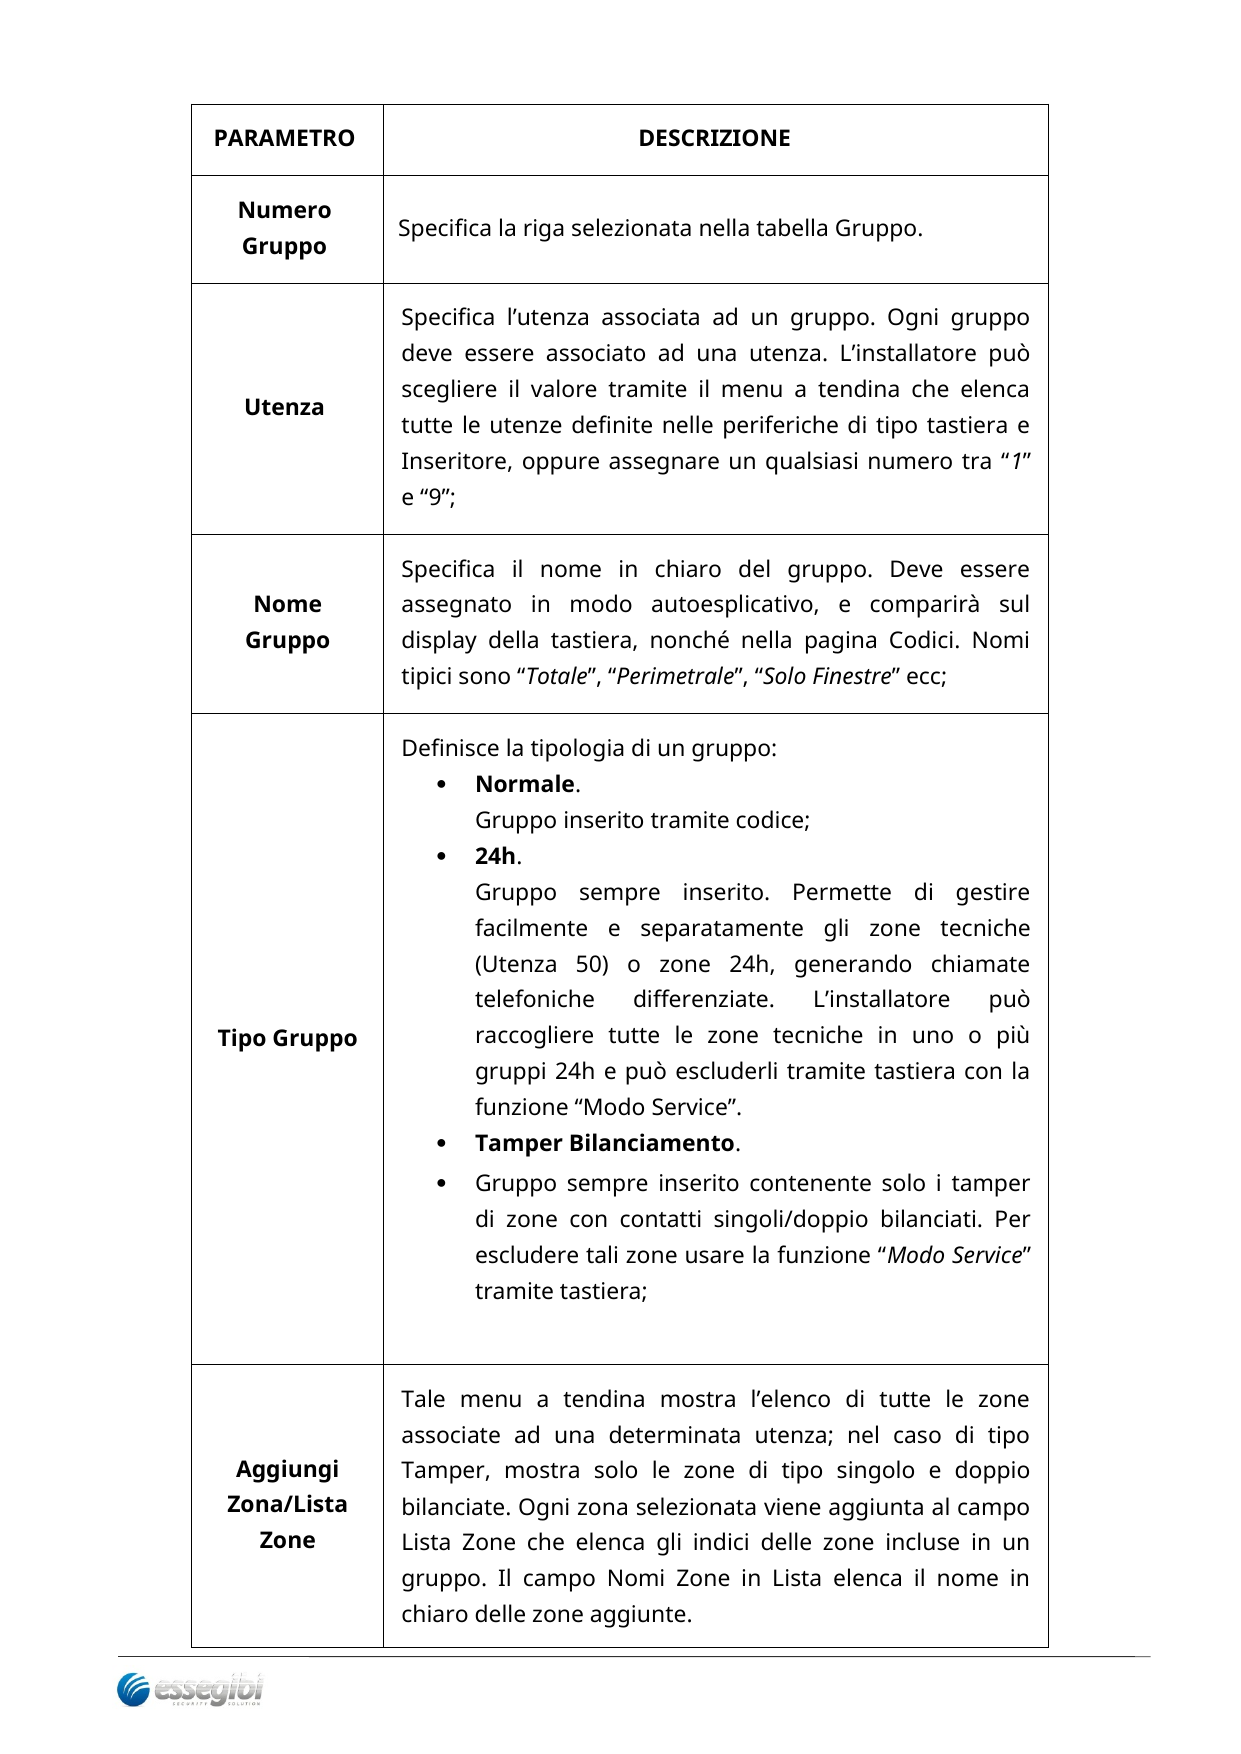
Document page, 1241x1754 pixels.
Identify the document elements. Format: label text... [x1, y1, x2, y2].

table_cell Specifica il nome in chiaro del gruppo. Deve essere assegnato in modo autoesplicativo, e comparirà sul display della tastiera, nonché nella pagina Codici. Nomi tipici sono “Totale”, “Perimetrale”, “Solo Finestre” ecc; [384, 535, 1048, 713]
table_header PARAMETRO [192, 105, 383, 175]
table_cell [192, 1365, 383, 1647]
table_cell Numero Gruppo [192, 176, 383, 282]
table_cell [384, 1365, 1048, 1647]
table_header DESCRIZIONE [384, 105, 1048, 175]
table_cell Nome Gruppo [192, 535, 383, 713]
table_cell Tipo Gruppo [192, 714, 383, 1364]
table_cell Specifica l’utenza associata ad un gruppo. Ogni gruppo deve essere associato ad una utenza. L’installatore può scegliere il valore tramite il menu a tendina che elenca tutte le utenze definite nelle periferiche di tipo tastiera e Inseritore, oppure assegnare un qualsiasi numero tra “1” e “9”; [384, 284, 1048, 534]
table_cell Definisce la tipologia di un gruppo: Normale. Gruppo inserito tramite codice; 24h. Gruppo sempre inserito. Permette di gestire facilmente e separatamente gli zone tecniche (Utenza 50) o zone 24h, generando chiamate telefoniche differenziate. L’installatore può raccogliere tutte le zone tecniche in uno o più gruppi 24h e può escluderli tramite tastiera con la funzione “Modo Service”. Tamper Bilanciamento. Gruppo sempre inserito contenente solo i tamper di zone con contatti singoli/doppio bilanciati. Per escludere tali zone usare la funzione “Modo Service” tramite tastiera; [384, 714, 1048, 1364]
table_cell Specifica la riga selezionata nella tabella Gruppo. [384, 176, 1048, 282]
table_cell Utenza [192, 284, 383, 534]
picture [112, 1665, 275, 1713]
